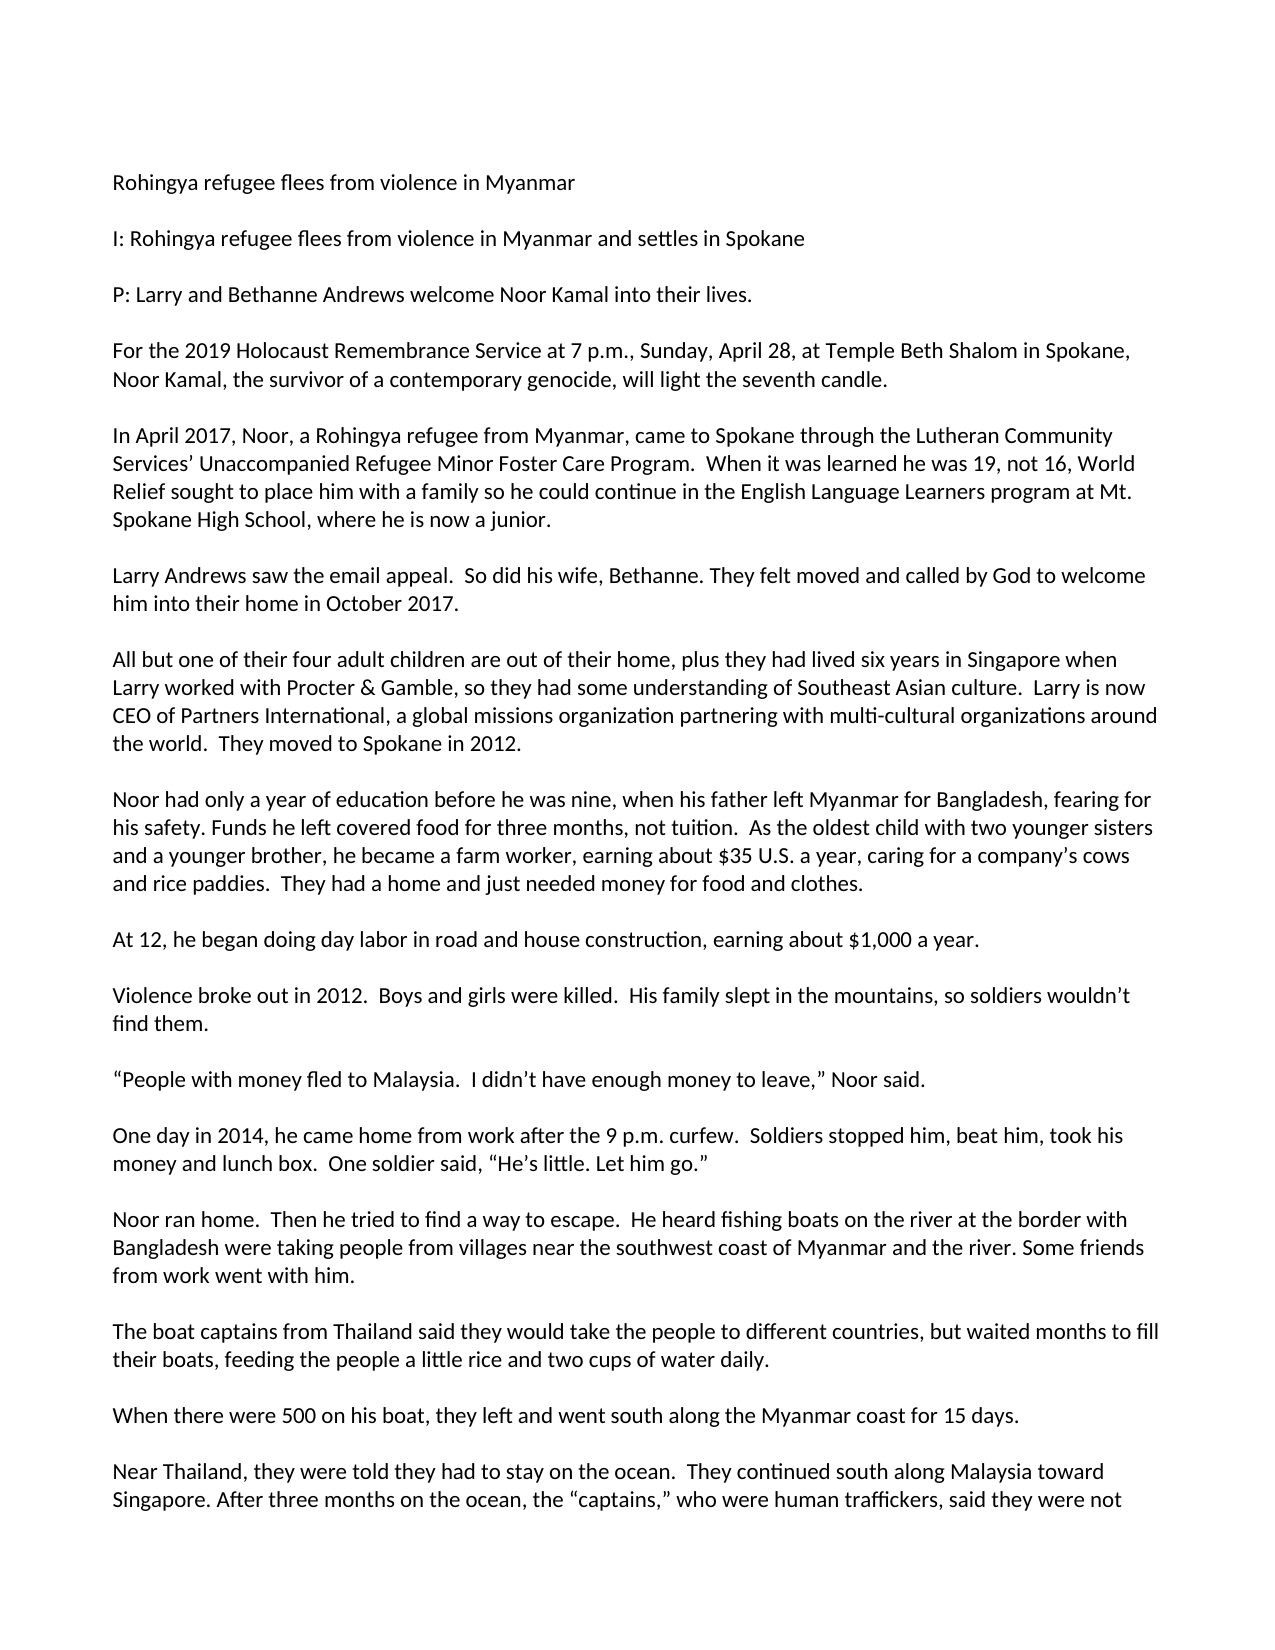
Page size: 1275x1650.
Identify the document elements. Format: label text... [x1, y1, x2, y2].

text The boat captains from Thailand said they would take the people to different countries, but waited months to fill their boats, feeding the people a little rice and two cups of water daily. [112, 1317, 1162, 1373]
text “People with money fled to Malaysia. I didn’t have enough money to leave,” Noor said. [112, 1065, 1162, 1093]
text Noor ran home. Then he tried to find a way to escape. He heard fishing boats on the river at the border with Bangladesh were taking people from villages near the southwest coast of Myanmar and the river. Some friends from work went with him. [112, 1205, 1162, 1289]
text I: Rohingya refugee flees from violence in Myanmar and settles in Spokane [112, 224, 1162, 253]
text P: Larry and Bethanne Andrews welcome Noor Kamal into their lives. [112, 281, 1162, 309]
text In April 2017, Noor, a Rohingya refugee from Myanmar, came to Spokane through the Lutheran Community Services’ Unaccompanied Refugee Minor Foster Care Program. When it was learned he was 19, not 16, World Relief sought to place him with a family so he could continue in the English Language Learners program at Mt. Spokane High School, where he is now a junior. [112, 421, 1162, 533]
text All but one of their four adult children are out of their home, plus they had lived six years in Singapore when Larry worked with Procter & Gamble, so they had some understanding of Southeast Asian culture. Larry is now CEO of Partners International, a global missions organization partnering with multi-cultural organizations around the world. They moved to Spokane in 2012. [112, 645, 1162, 757]
text Violence broke out in 2012. Boys and girls were killed. His family slept in the mountains, so soldiers wouldn’t find them. [112, 981, 1162, 1037]
text Rohingya refugee flees from violence in Myanmar [112, 168, 1162, 197]
text For the 2019 Holocaust Remembrance Service at 7 p.m., Sunday, April 28, at Temple Beth Shalom in Spokane, Noor Kamal, the survivor of a contemporary genocide, will light the seventh candle. [112, 337, 1162, 393]
text One day in 2014, he came home from work after the 9 p.m. curfew. Soldiers stopped him, beat him, took his money and lunch box. One soldier said, “He’s little. Let him go.” [112, 1121, 1162, 1177]
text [112, 1457, 1162, 1513]
text Larry Andrews saw the email appeal. So did his wife, Bethanne. They felt moved and called by God to welcome him into their home in October 2017. [112, 561, 1162, 617]
text When there were 500 on his boat, they left and went south along the Myanmar coast for 15 days. [112, 1401, 1162, 1429]
text Noor had only a year of education before he was nine, when his father left Myanmar for Bangladesh, fearing for his safety. Funds he left covered food for three months, not tuition. As the oldest child with two younger sisters and a younger brother, he became a farm worker, earning about $35 U.S. a year, caring for a company’s cows and rice paddies. They had a home and just needed money for food and clothes. [112, 785, 1162, 897]
text At 12, he began doing day labor in road and house construction, earning about $1,000 a year. [112, 925, 1162, 953]
